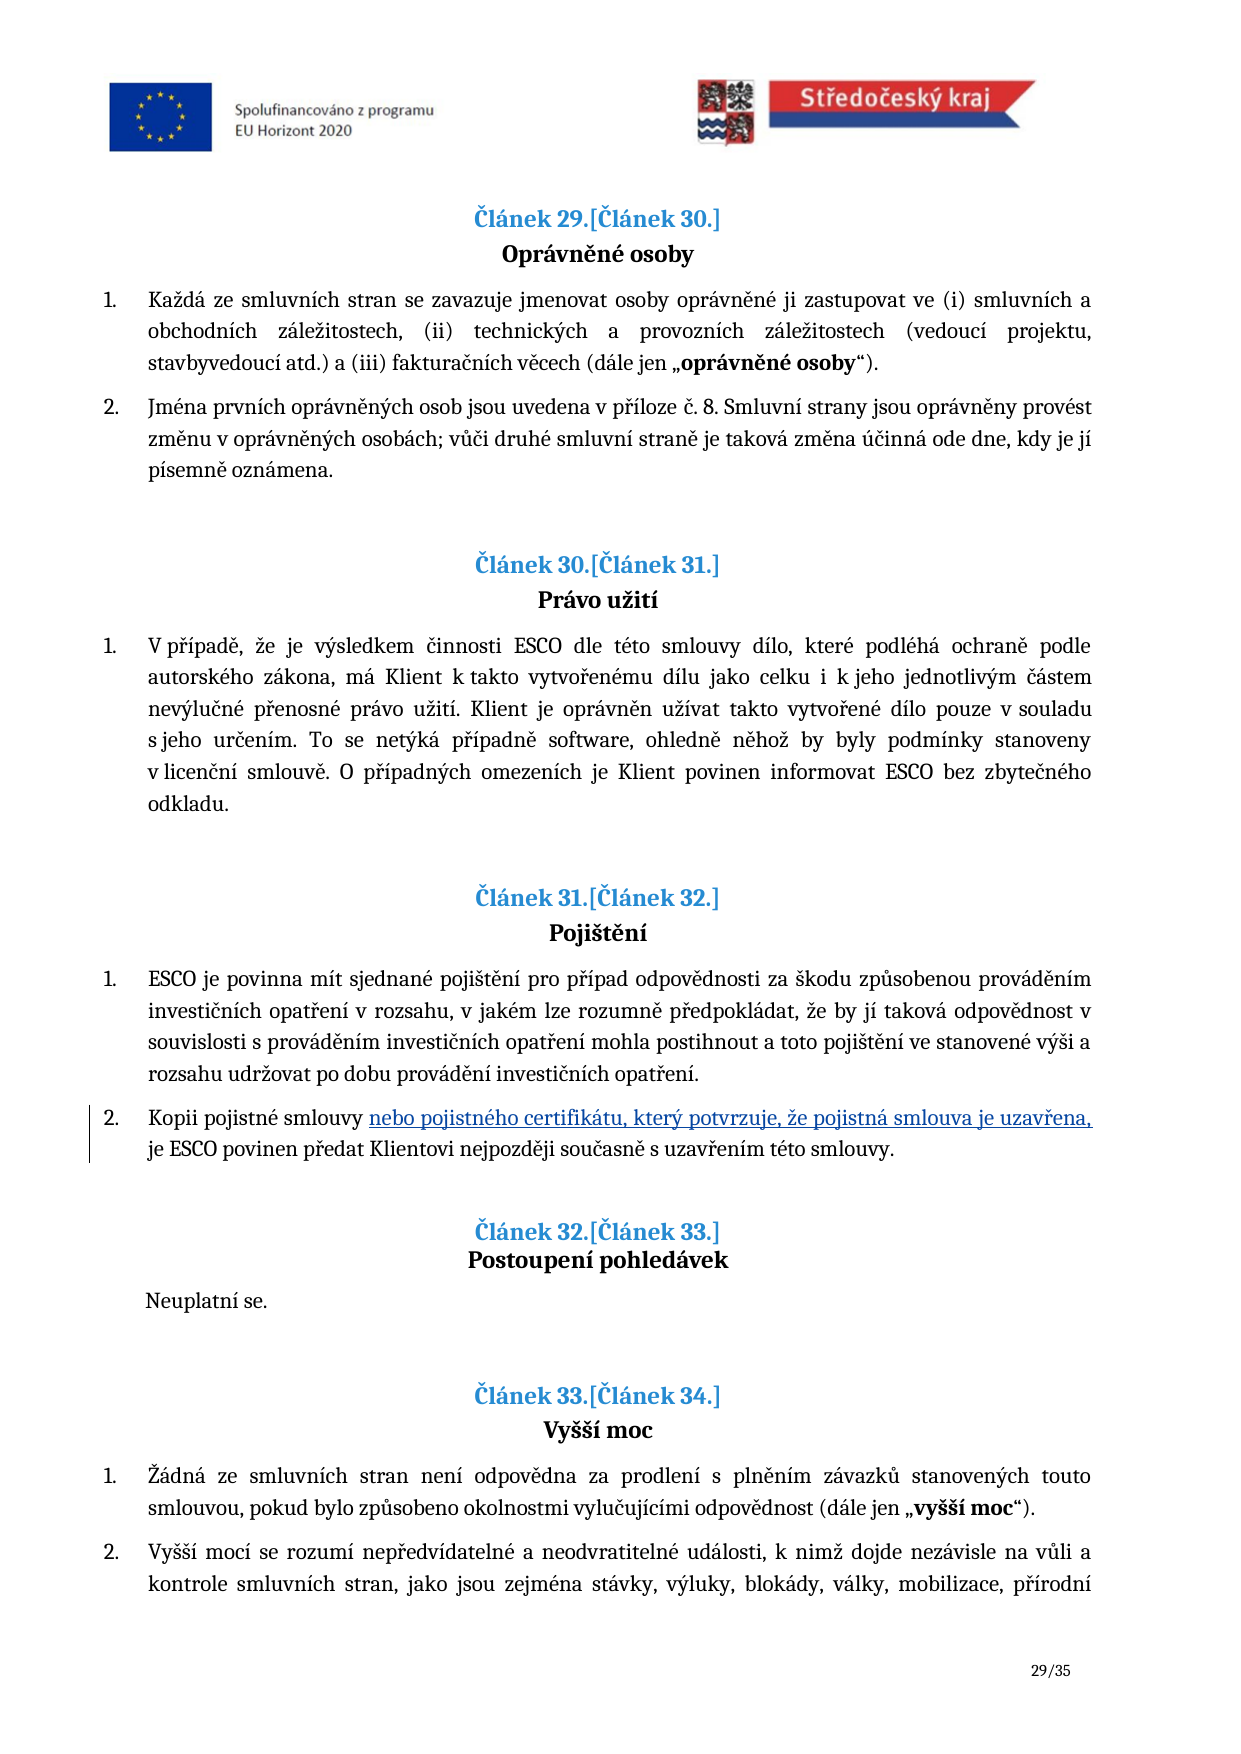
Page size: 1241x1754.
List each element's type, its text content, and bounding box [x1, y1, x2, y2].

picture [103, 73, 1049, 158]
subtitle Každá ze smluvních stran se zavazuje jmenovat osoby oprávněné ji zastupovat ve (i) smluvních a obchodních záležitostech, (ii) technických a provozních záležitostech (vedoucí projektu, stavbyvedoucí atd.) a (iii) fakturačních věcech (dále jen „oprávněné osoby“). [103, 287, 1092, 376]
subtitle ESCO je povinna mít sjednané pojištění pro případ odpovědnosti za škodu způsobenou prováděním investičních opatření v rozsahu, v jakém lze rozumně předpokládat, že by jí taková odpovědnost v souvislosti s prováděním investičních opatření mohla postihnout a toto pojištění ve stanovené výši a rozsahu udržovat po dobu provádění investičních opatření. [103, 966, 1092, 1087]
subtitle Právo užití [103, 551, 1092, 614]
subtitle Neuplatní se. [145, 1288, 1092, 1314]
subtitle Oprávněné osoby [103, 205, 1092, 268]
subtitle V případě, že je výsledkem činnosti ESCO dle této smlouvy dílo, které podléhá ochraně podle autorského zákona, má Klient k takto vytvořenému dílu jako celku i k jeho jednotlivým částem nevýlučné přenosné právo užití. Klient je oprávněn užívat takto vytvořené dílo pouze v souladu s jeho určením. To se netýká případně software, ohledně něhož by byly podmínky stanoveny v licenční smlouvě. O případných omezeních je Klient povinen informovat ESCO bez zbytečného odkladu. [103, 632, 1092, 817]
subtitle Pojištění [103, 884, 1092, 948]
subtitle Vyšší moc [103, 1382, 1092, 1445]
subtitle Jména prvních oprávněných osob jsou uvedena v příloze č. 8. Smluvní strany jsou oprávněny provést změnu v oprávněných osobách; vůči druhé smluvní straně je taková změna účinná ode dne, kdy je jí písemně oznámena. [103, 394, 1092, 483]
subtitle Žádná ze smluvních stran není odpovědna za prodlení s plněním závazků stanovených touto smlouvou, pokud bylo způsobeno okolnostmi vylučujícími odpovědnost (dále jen „vyšší moc“). [103, 1463, 1092, 1521]
subtitle Postoupení pohledávek [103, 1218, 1092, 1275]
subtitle Kopii pojistné smlouvy je ESCO povinen předat Klientovi nejpozději současně s uzavřením této smlouvy. [103, 1104, 1092, 1162]
